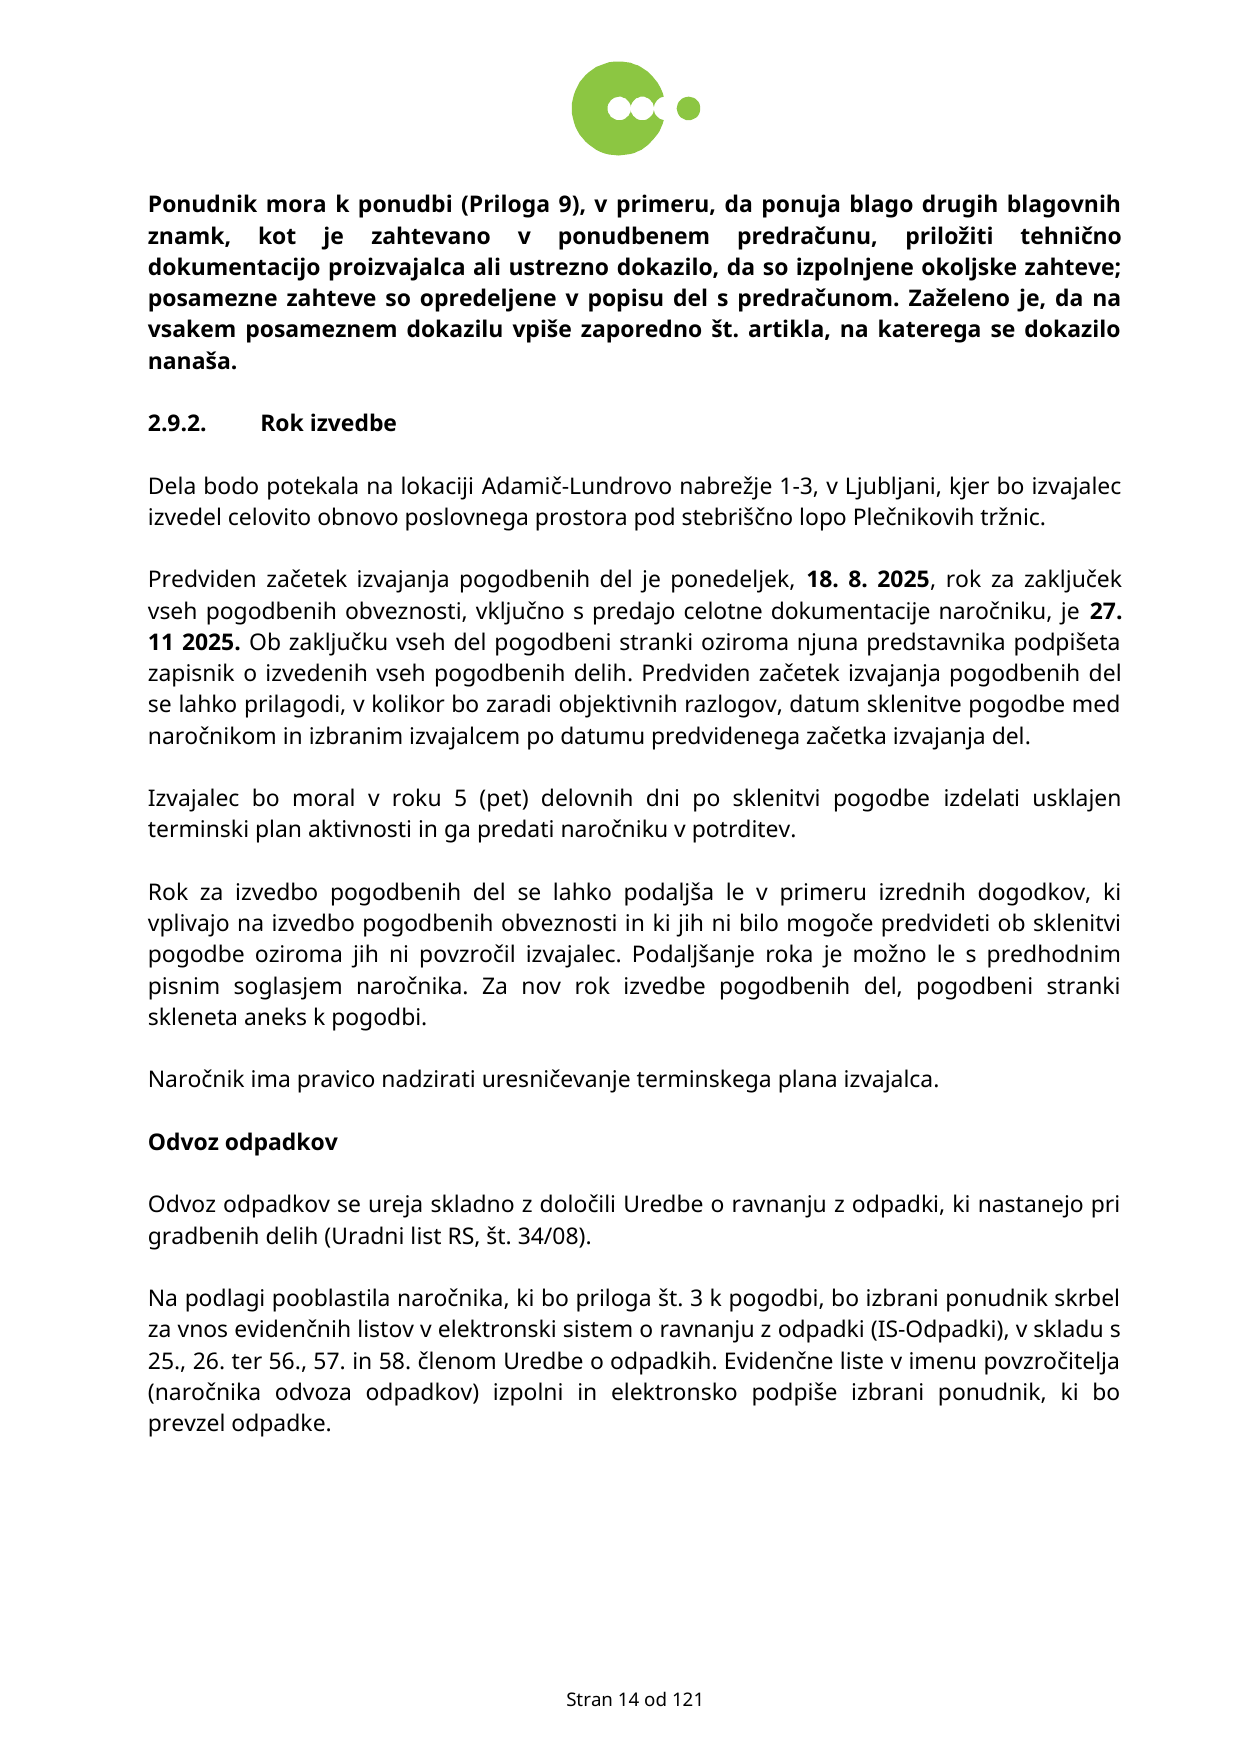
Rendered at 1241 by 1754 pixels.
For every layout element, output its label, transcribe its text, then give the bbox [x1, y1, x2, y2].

text Naročnik ima pravico nadzirati uresničevanje terminskega plana izvajalca. [148, 1063, 1122, 1095]
text Dela bodo potekala na lokaciji Adamič-Lundrovo nabrežje 1-3, v Ljubljani, kjer bo izvajalec izvedel celovito obnovo poslovnega prostora pod stebriščno lopo Plečnikovih tržnic. [148, 470, 1122, 532]
text Predviden začetek izvajanja pogodbenih del je ponedeljek, 18. 8. 2025, rok za zaključek vseh pogodbenih obveznosti, vključno s predajo celotne dokumentacije naročniku, je 27. 11 2025. Ob zaključku vseh del pogodbeni stranki oziroma njuna predstavnika podpišeta zapisnik o izvedenih vseh pogodbenih delih. Predviden začetek izvajanja pogodbenih del se lahko prilagodi, v kolikor bo zaradi objektivnih razlogov, datum sklenitve pogodbe med naročnikom in izbranim izvajalcem po datumu predvidenega začetka izvajanja del. [148, 563, 1122, 751]
list Rok izvedbe [148, 407, 1122, 438]
text Rok za izvedbo pogodbenih del se lahko podaljša le v primeru izrednih dogodkov, ki vplivajo na izvedbo pogodbenih obveznosti in ki jih ni bilo mogoče predvideti ob sklenitvi pogodbe oziroma jih ni povzročil izvajalec. Podaljšanje roka je možno le s predhodnim pisnim soglasjem naročnika. Za nov rok izvedbe pogodbenih del, pogodbeni stranki skleneta aneks k pogodbi. [148, 876, 1122, 1032]
subtitle Odvoz odpadkov [148, 1126, 1122, 1157]
text Na podlagi pooblastila naročnika, ki bo priloga št. 3 k pogodbi, bo izbrani ponudnik skrbel za vnos evidenčnih listov v elektronski sistem o ravnanju z odpadki (IS-Odpadki), v skladu s 25., 26. ter 56., 57. in 58. členom Uredbe o odpadkih. Evidenčne liste v imenu povzročitelja (naročnika odvoza odpadkov) izpolni in elektronsko podpiše izbrani ponudnik, ki bo prevzel odpadke. [148, 1282, 1122, 1438]
text Izvajalec bo moral v roku 5 (pet) delovnih dni po sklenitvi pogodbe izdelati usklajen terminski plan aktivnosti in ga predati naročniku v potrditev. [148, 782, 1121, 845]
text Ponudnik mora k ponudbi (Priloga 9), v primeru, da ponuja blago drugih blagovnih znamk, kot je zahtevano v ponudbenem predračunu, priložiti tehnično dokumentacijo proizvajalca ali ustrezno dokazilo, da so izpolnjene okoljske zahteve; posamezne zahteve so opredeljene v popisu del s predračunom. Zaželeno je, da na vsakem posameznem dokazilu vpiše zaporedno št. artikla, na katerega se dokazilo nanaša. [148, 188, 1122, 376]
text Odvoz odpadkov se ureja skladno z določili Uredbe o ravnanju z odpadki, ki nastanejo pri gradbenih delih (Uradni list RS, št. 34/08). [148, 1188, 1122, 1251]
